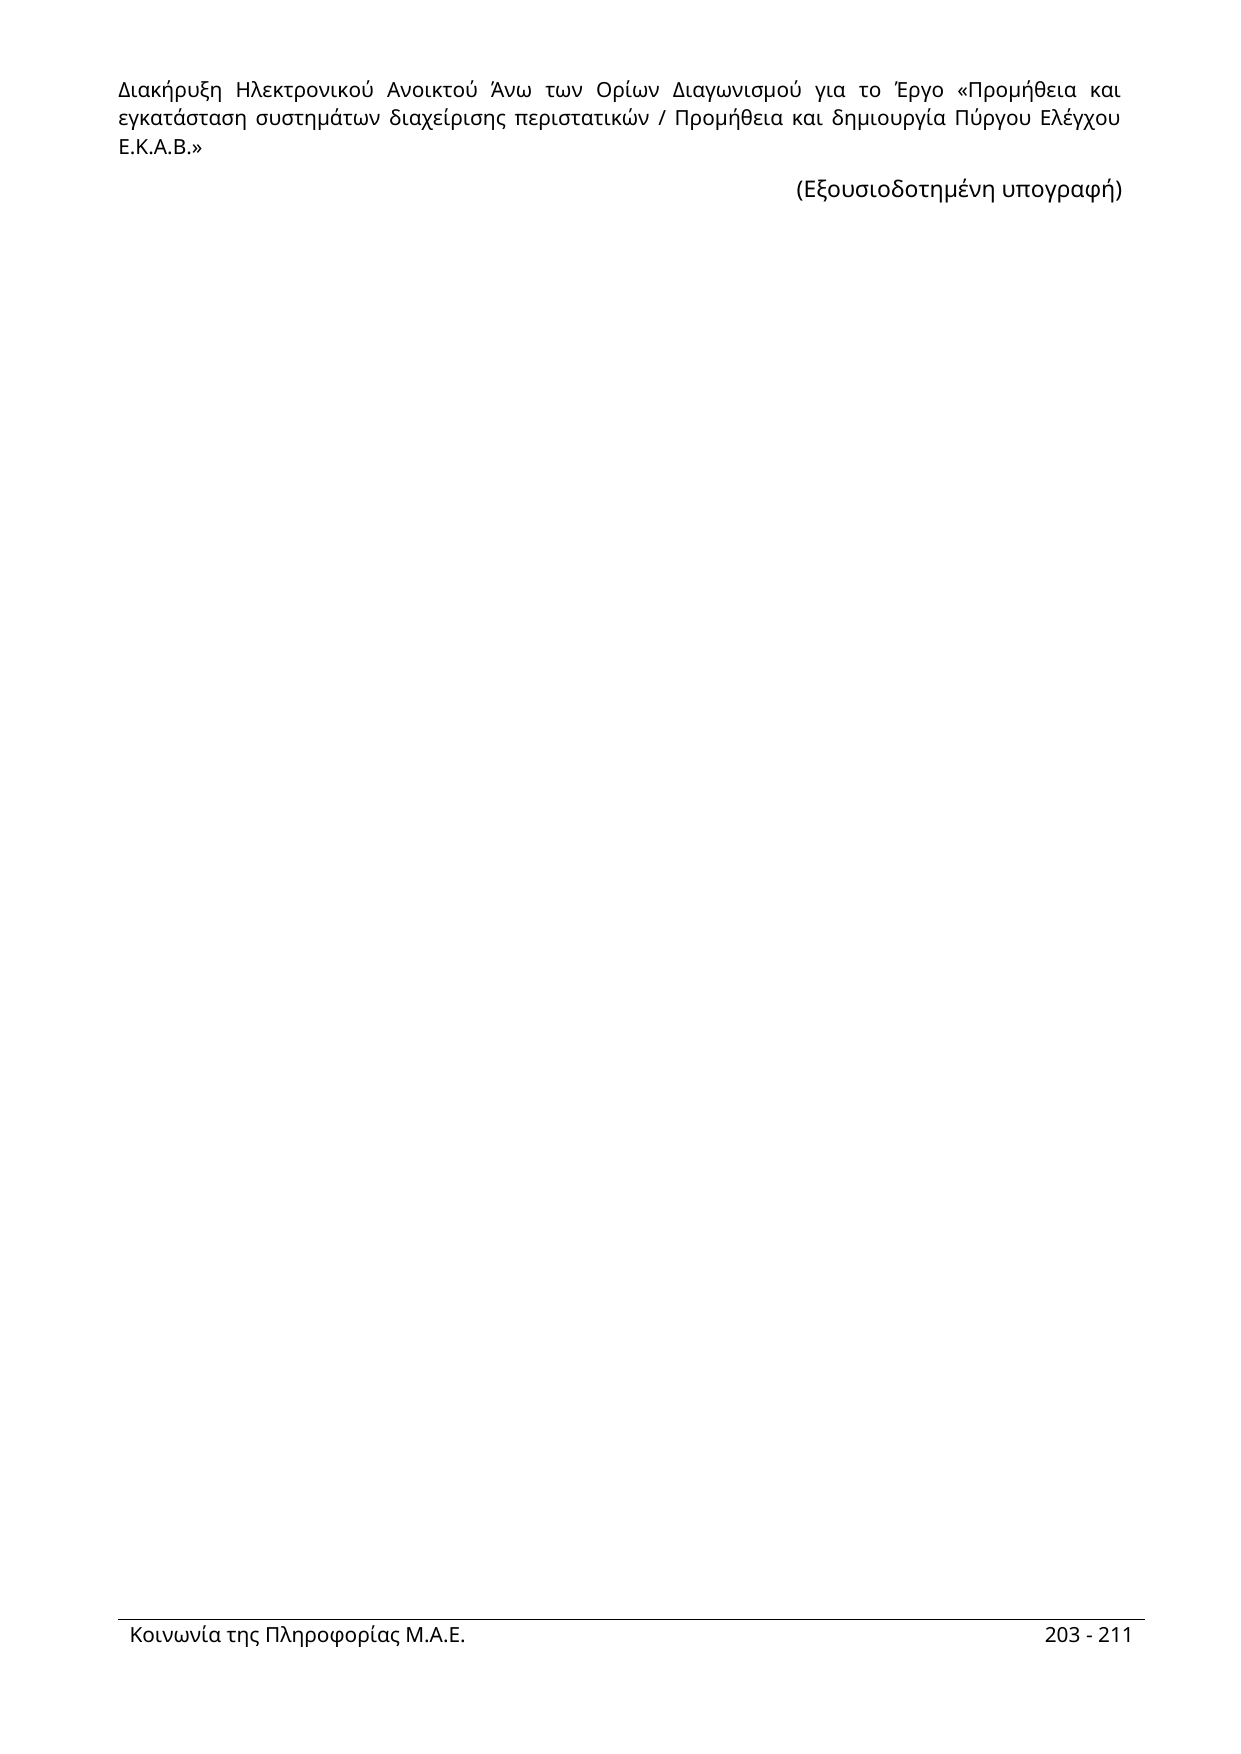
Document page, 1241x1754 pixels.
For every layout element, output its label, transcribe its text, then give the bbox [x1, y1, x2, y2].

text (Εξουσιοδοτημένη υπογραφή) [118, 173, 1122, 204]
